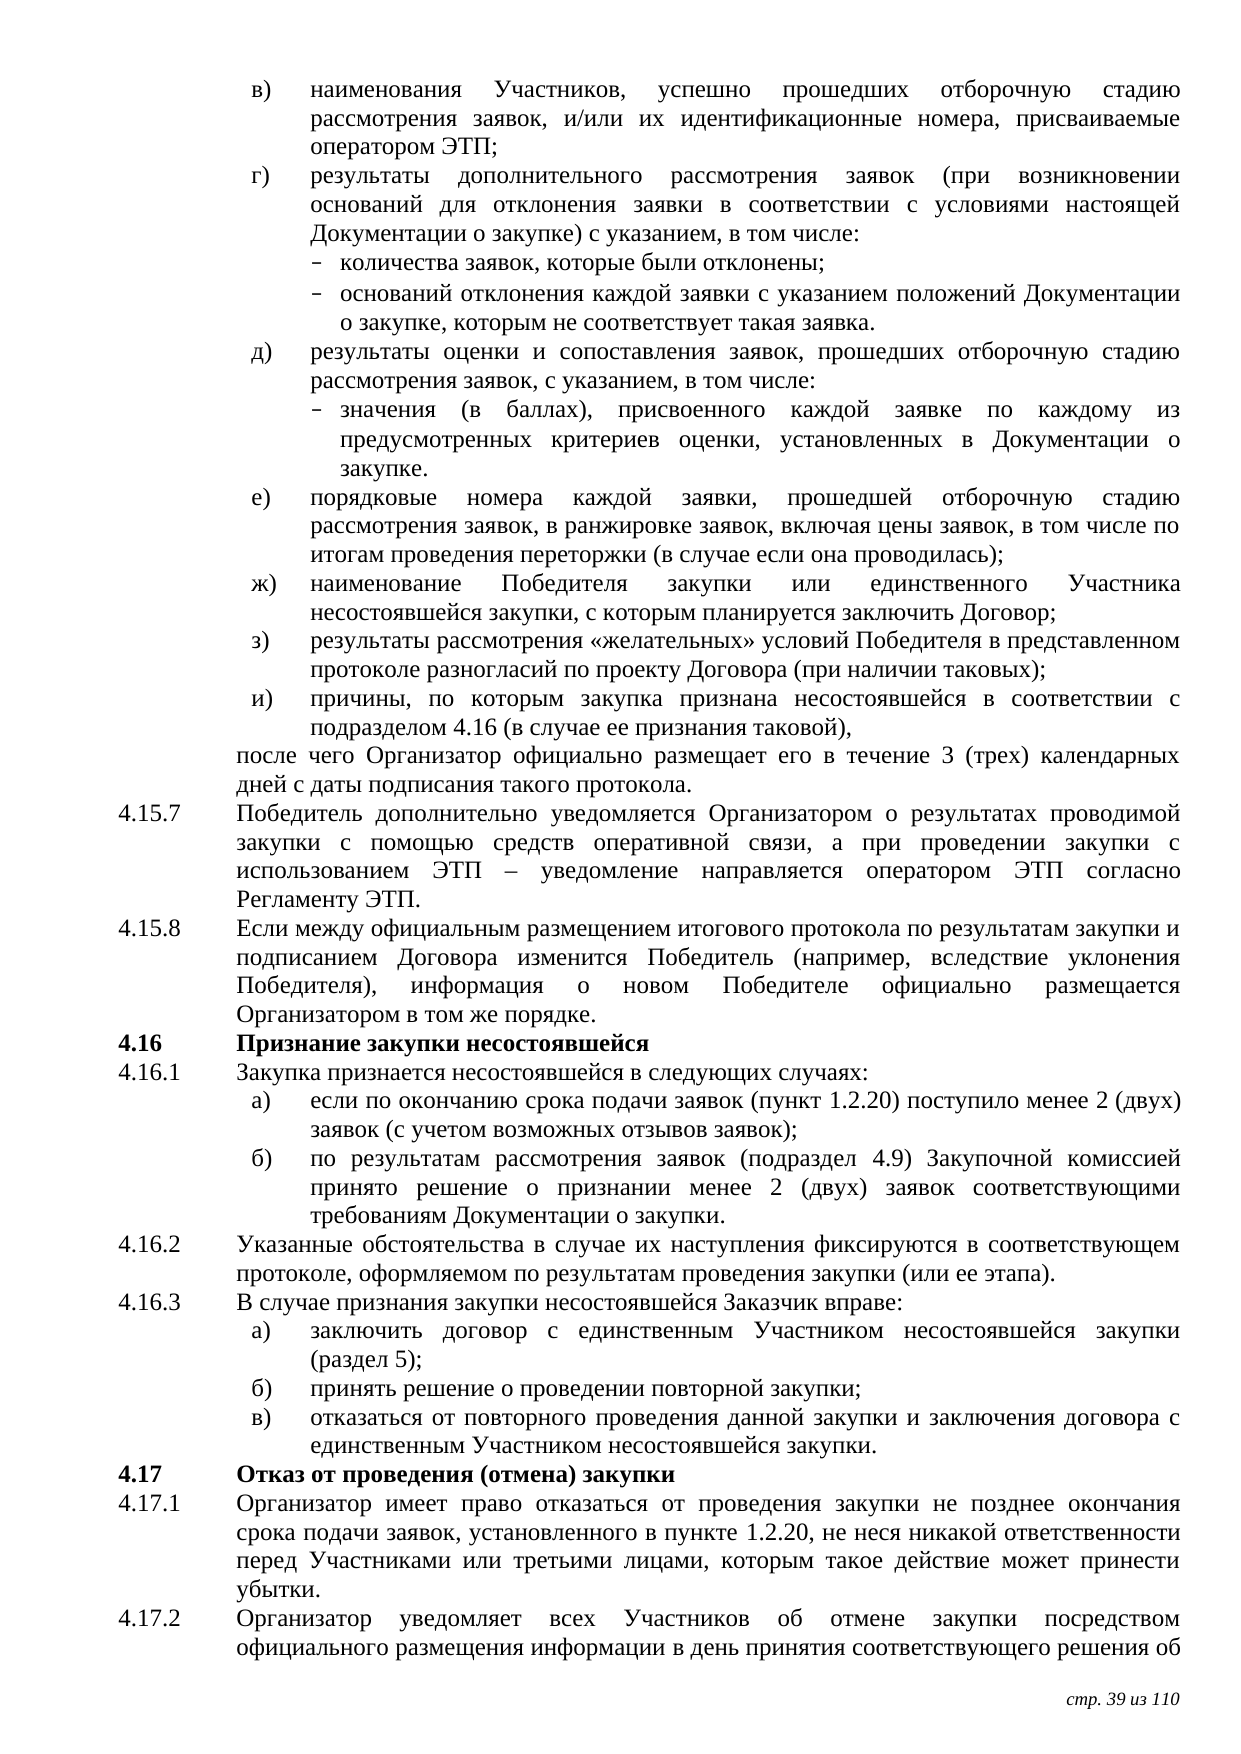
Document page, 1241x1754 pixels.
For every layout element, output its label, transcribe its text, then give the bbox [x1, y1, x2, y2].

text Организатор имеет право отказаться от проведения закупки не позднее окончания срока подачи заявок, установленного в пункте 1.2.20, не неся никакой ответственности перед Участниками или третьими лицами, которым такое действие может принести убытки. [118, 1488, 1181, 1603]
text отказаться от повторного проведения данной закупки и заключения договора с единственным Участником несостоявшейся закупки. [251, 1402, 1181, 1459]
text причины, по которым закупка признана несостоявшейся в соответствии с подразделом 4.16 (в случае ее признания таковой), [251, 683, 1181, 740]
text Указанные обстоятельства в случае их наступления фиксируются в соответствующем протоколе, оформляемом по результатам проведения закупки (или ее этапа). [118, 1229, 1181, 1287]
text принять решение о проведении повторной закупки; [251, 1373, 1181, 1402]
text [118, 1603, 1181, 1660]
text результаты дополнительного рассмотрения заявок (при возникновении оснований для отклонения заявки в соответствии с условиями настоящей Документации о закупке) с указанием, в том числе: [251, 160, 1181, 246]
text порядковые номера каждой заявки, прошедшей отборочную стадию рассмотрения заявок, в ранжировке заявок, включая цены заявок, в том числе по итогам проведения переторжки (в случае если она проводилась); [251, 482, 1181, 568]
text по результатам рассмотрения заявок (подраздел 4.9) Закупочной комиссией принято решение о признании менее 2 (двух) заявок соответствующими требованиям Документации о закупки. [251, 1143, 1181, 1229]
text результаты рассмотрения «желательных» условий Победителя в представленном протоколе разногласий по проекту Договора (при наличии таковых); [251, 625, 1181, 683]
subtitle Признание закупки несостоявшейся [118, 1028, 1181, 1057]
text В случае признания закупки несостоявшейся Заказчик вправе: [118, 1287, 1181, 1315]
text если по окончанию срока подачи заявок (пункт 1.2.20) поступило менее 2 (двух) заявок (с учетом возможных отзывов заявок); [251, 1085, 1181, 1143]
text Если между официальным размещением итогового протокола по результатам закупки и подписанием Договора изменится Победитель (например, вследствие уклонения Победителя), информация о новом Победителе официально размещается Организатором в том же порядке. [118, 913, 1181, 1028]
list количества заявок, которые были отклонены; [310, 246, 1181, 277]
list значения (в баллах), присвоенного каждой заявке по каждому из предусмотренных критериев оценки, установленных в Документации о закупке. [310, 394, 1181, 482]
text заключить договор с единственным Участником несостоявшейся закупки (раздел 5); [251, 1315, 1181, 1373]
subtitle Отказ от проведения (отмена) закупки [118, 1459, 1181, 1488]
list после чего Организатор официально размещает его в течение 3 (трех) календарных дней с даты подписания такого протокола. [236, 740, 1181, 798]
text наименования Участников, успешно прошедших отборочную стадию рассмотрения заявок, и/или их идентификационные номера, присваиваемые оператором ЭТП; [251, 74, 1181, 160]
text результаты оценки и сопоставления заявок, прошедших отборочную стадию рассмотрения заявок, с указанием, в том числе: [251, 336, 1181, 394]
list оснований отклонения каждой заявки с указанием положений Документации о закупке, которым не соответствует такая заявка. [310, 277, 1181, 336]
text Закупка признается несостоявшейся в следующих случаях: [118, 1057, 1181, 1085]
text наименование Победителя закупки или единственного Участника несостоявшейся закупки, с которым планируется заключить Договор; [251, 568, 1181, 625]
text Победитель дополнительно уведомляется Организатором о результатах проводимой закупки с помощью средств оперативной связи, а при проведении закупки с использованием ЭТП – уведомление направляется оператором ЭТП согласно Регламенту ЭТП. [118, 798, 1181, 913]
